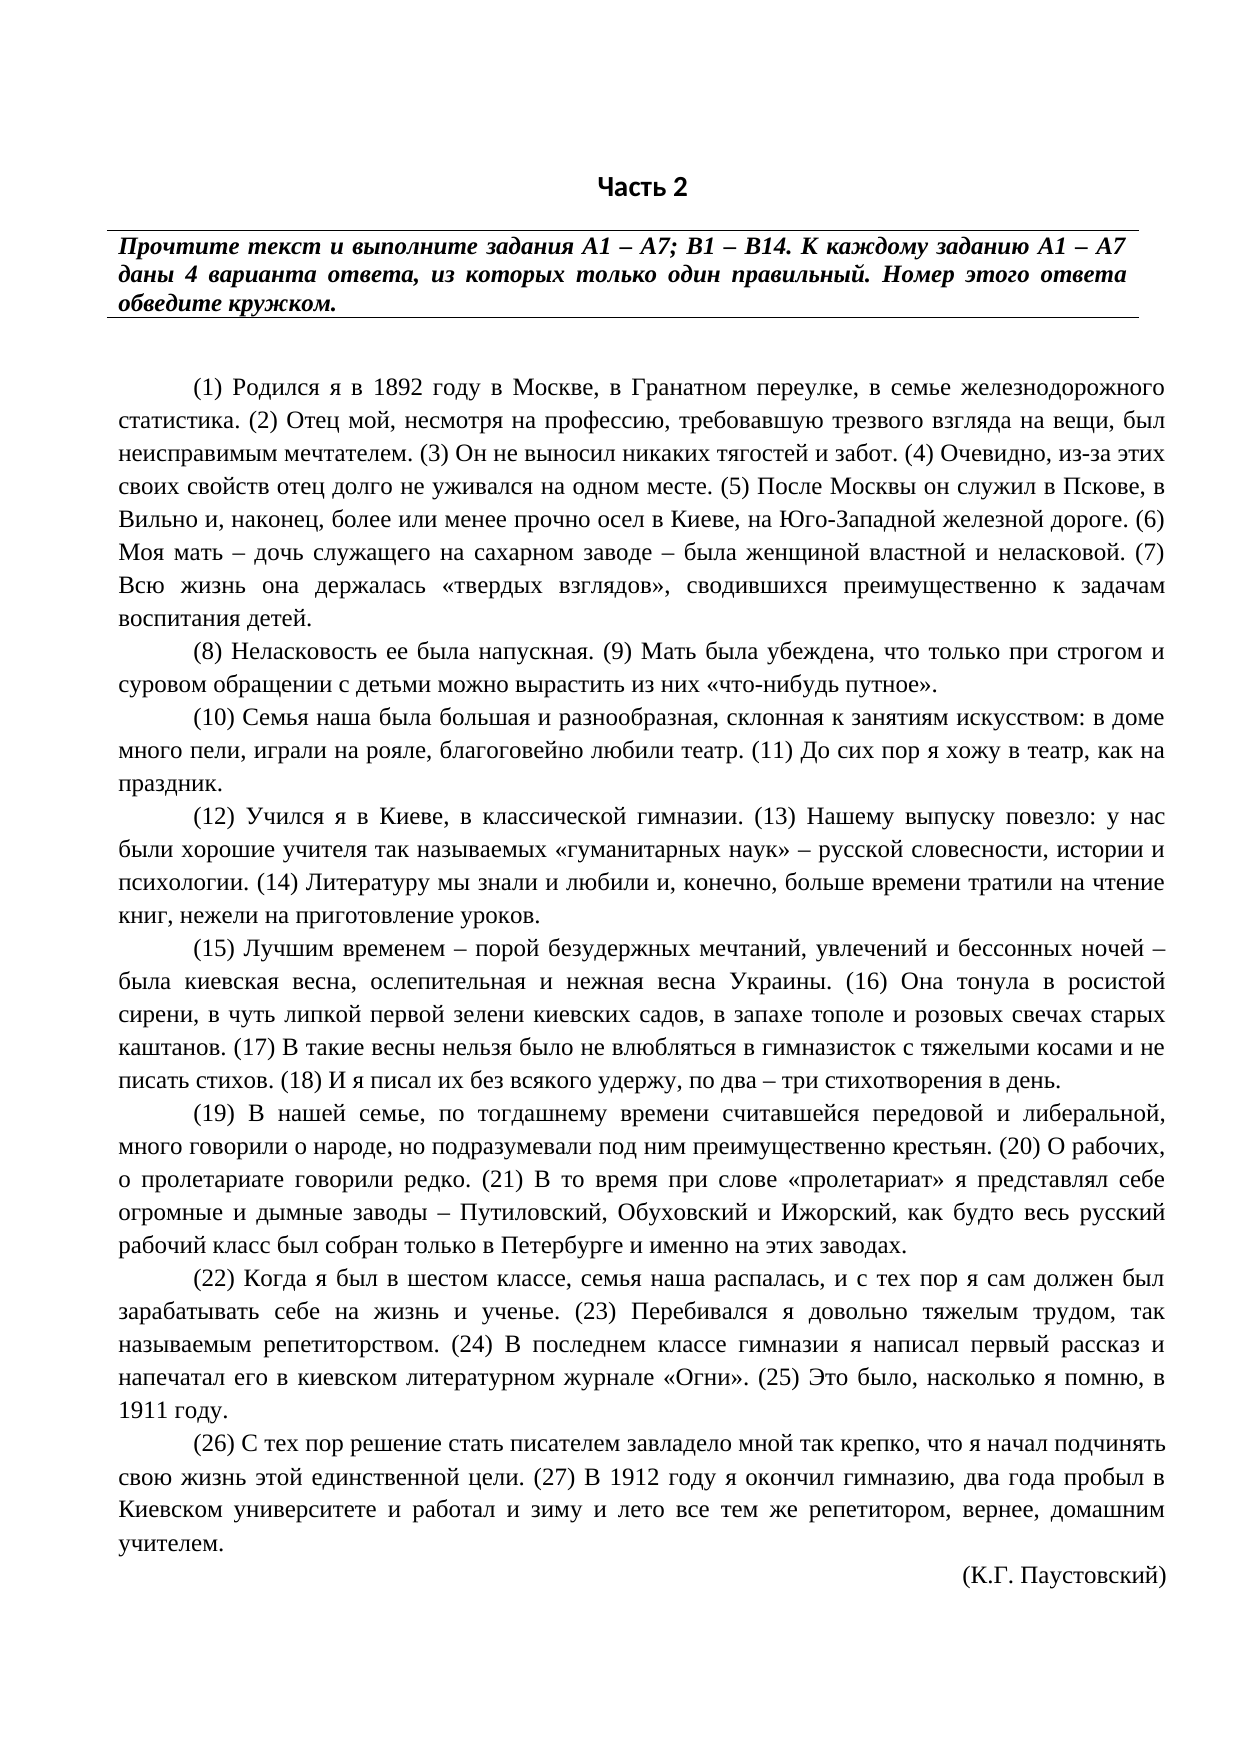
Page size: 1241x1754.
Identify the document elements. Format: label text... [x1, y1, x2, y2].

text (19) В нашей семье, по тогдашнему времени считавшейся передовой и либеральной, много говорили о народе, но подразумевали под ним преимущественно крестьян. (20) О рабочих, о пролетариате говорили редко. (21) В то время при слове «пролетариат» я представлял себе огромные и дымные заводы – Путиловский, Обуховский и Ижорский, как будто весь русский рабочий класс был собран только в Петербурге и именно на этих заводах. [118, 1098, 1167, 1259]
text (22) Когда я был в шестом классе, семья наша распалась, и с тех пор я сам должен был зарабатывать себе на жизнь и ученье. (23) Перебивался я довольно тяжелым трудом, так называемым репетиторством. (24) В последнем классе гимназии я написал первый рассказ и напечатал его в киевском литературном журнале «Огни». (25) Это было, насколько я помню, в 1911 году. [118, 1263, 1167, 1424]
text Часть 2 [118, 168, 1167, 203]
text (15) Лучшим временем – порой безудержных мечтаний, увлечений и бессонных ночей – была киевская весна, ослепительная и нежная весна Украины. (16) Она тонула в росистой сирени, в чуть липкой первой зелени киевских садов, в запахе тополе и розовых свечах старых каштанов. (17) В такие весны нельзя было не влюбляться в гимназисток с тяжелыми косами и не писать стихов. (18) И я писал их без всякого удержу, по два – три стихотворения в день. [118, 933, 1167, 1094]
text (1) Родился я в 1892 году в Москве, в Гранатном переулке, в семье железнодорожного статистика. (2) Отец мой, несмотря на профессию, требовавшую трезвого взгляда на вещи, был неисправимым мечтателем. (3) Он не выносил никаких тягостей и забот. (4) Очевидно, из-за этих своих свойств отец долго не уживался на одном месте. (5) После Москвы он служил в Пскове, в Вильно и, наконец, более или менее прочно осел в Киеве, на Юго-Западной железной дороге. (6) Моя мать – дочь служащего на сахарном заводе – была женщиной властной и неласковой. (7) Всю жизнь она держалась «твердых взглядов», сводившихся преимущественно к задачам воспитания детей. [118, 372, 1167, 632]
text (8) Неласковость ее была напускная. (9) Мать была убеждена, что только при строгом и суровом обращении с детьми можно вырастить из них «что-нибудь путное». [118, 636, 1167, 698]
text (12) Учился я в Киеве, в классической гимназии. (13) Нашему выпуску повезло: у нас были хорошие учителя так называемых «гуманитарных наук» – русской словесности, истории и психологии. (14) Литературу мы знали и любили и, конечно, больше времени тратили на чтение книг, нежели на приготовление уроков. [118, 801, 1167, 929]
text (26) С тех пор решение стать писателем завладело мной так крепко, что я начал подчинять свою жизнь этой единственной цели. (27) В 1912 году я окончил гимназию, два года пробыл в Киевском университете и работал и зиму и лето все тем же репетитором, вернее, домашним учителем. [118, 1428, 1167, 1556]
table_header Прочтите текст и выполните задания A1 – A7; B1 – B14. К каждому заданию A1 – A7 даны 4 варианта ответа, из которых только один правильный. Номер этого ответа обведите кружком. [107, 231, 1139, 317]
text (К.Г. Паустовский) [118, 1561, 1167, 1589]
text (10) Семья наша была большая и разнообразная, склонная к занятиям искусством: в доме много пели, играли на рояле, благоговейно любили театр. (11) До сих пор я хожу в театр, как на праздник. [118, 702, 1167, 797]
